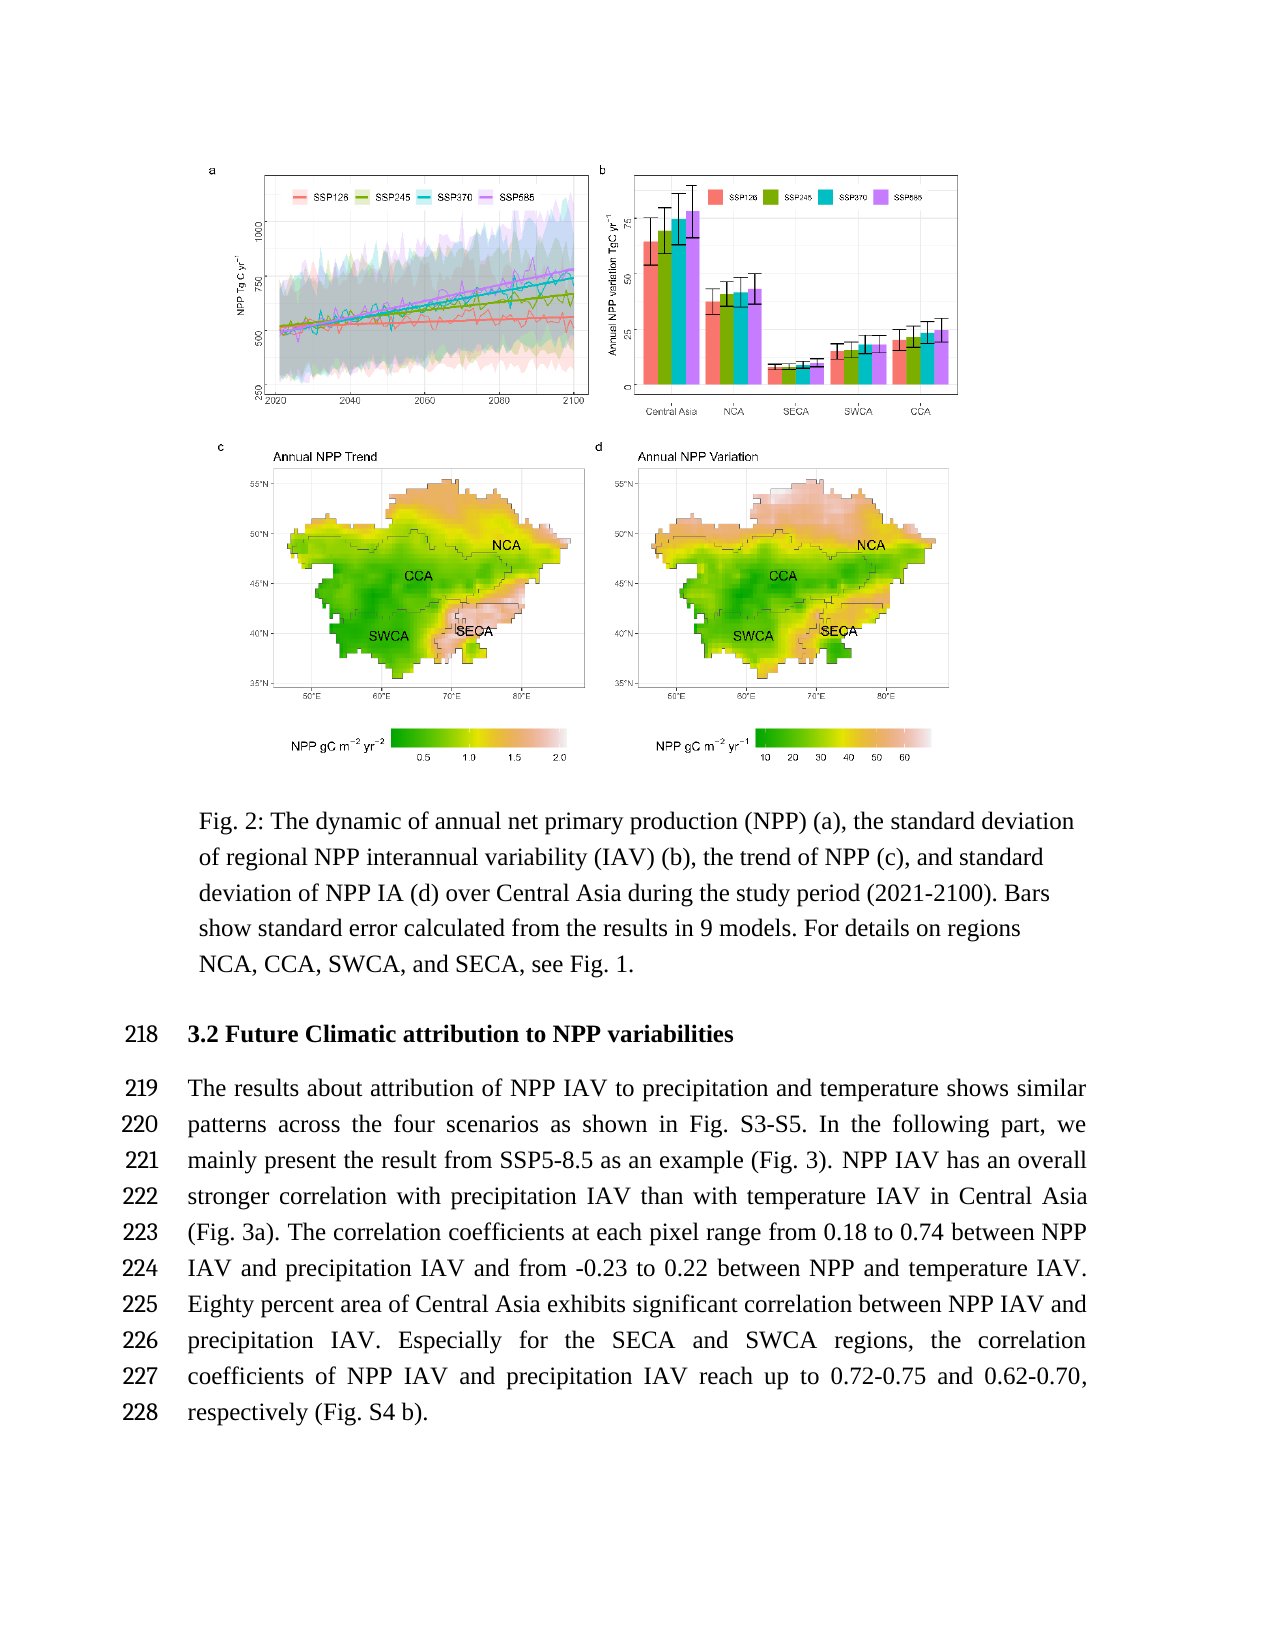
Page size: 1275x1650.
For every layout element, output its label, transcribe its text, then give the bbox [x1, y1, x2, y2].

subtitle 3.2 Future Climatic attribution to NPP variabilities [187, 1019, 1087, 1047]
text The results about attribution of NPP IAV to precipitation and temperature shows similar patterns across the four scenarios as shown in Fig. S3-S5. In the following part, we mainly present the result from SSP5-8.5 as an example (Fig. 3). NPP IAV has an overall stronger correlation with precipitation IAV than with temperature IAV in Central Asia (Fig. 3a). The correlation coefficients at each pixel range from 0.18 to 0.74 between NPP IAV and precipitation IAV and from -0.23 to 0.22 between NPP and temperature IAV. Eighty percent area of Central Asia exhibits significant correlation between NPP IAV and precipitation IAV. Especially for the SECA and SWCA regions, the correlation coefficients of NPP IAV and precipitation IAV reach up to 0.72-0.75 and 0.62-0.70, respectively (Fig. S4 b). [187, 1073, 1087, 1426]
picture [198, 153, 968, 778]
table_header Fig. 2: The dynamic of annual net primary production (NPP) (a), the standard deviation of regional NPP interannual variability (IAV) (b), the trend of NPP (c), and standard deviation of NPP IA (d) over Central Asia during the study period (2021-2100). Bars show standard error calculated from the results in 9 models. For details on regions NCA, CCA, SWCA, and SECA, see Fig. 1. [188, 150, 1087, 998]
